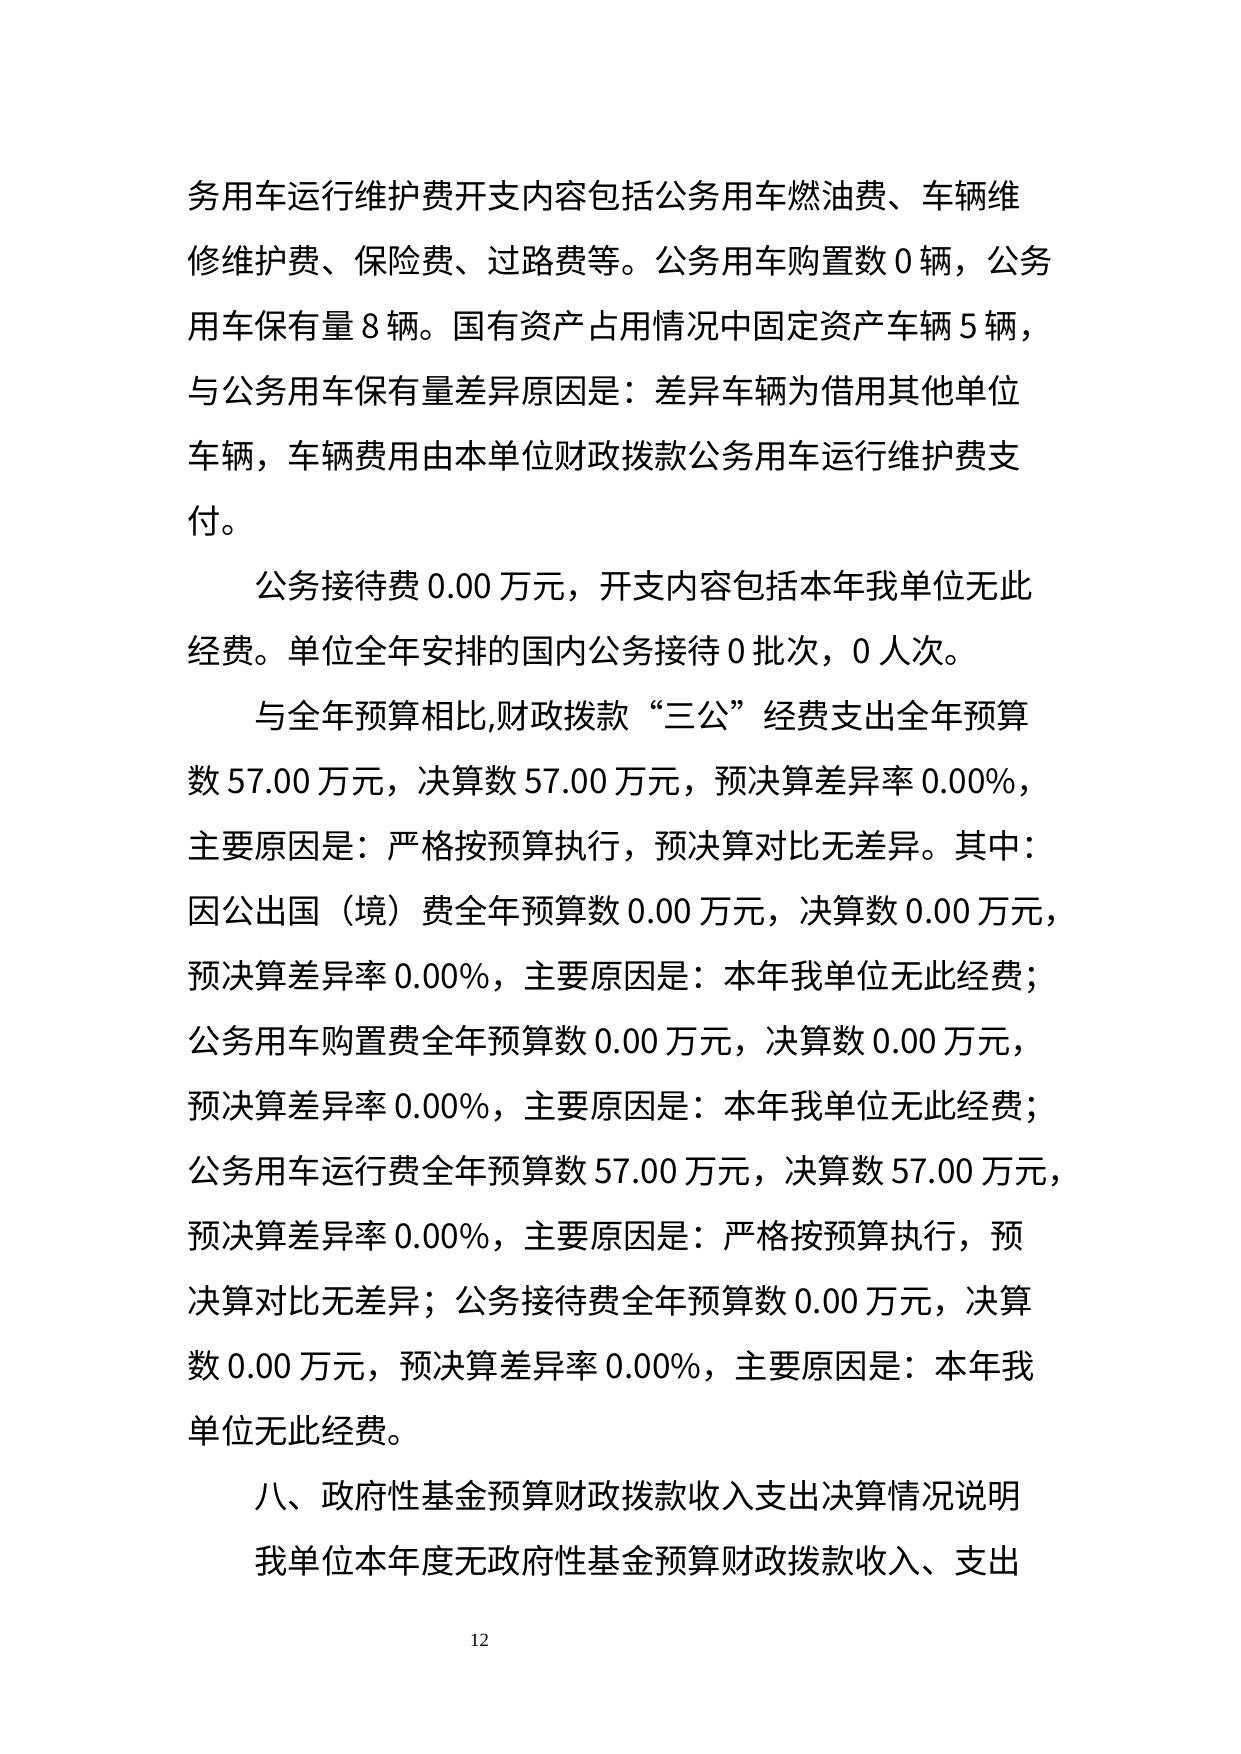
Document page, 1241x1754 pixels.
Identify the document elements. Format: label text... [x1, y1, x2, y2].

text 公务接待费0.00万元，开支内容包括本年我单位无此经费。单位全年安排的国内公务接待0批次，0人次。 [187, 552, 1053, 682]
text 八、政府性基金预算财政拨款收入支出决算情况说明 [187, 1462, 1053, 1527]
text 与全年预算相比,财政拨款“三公”经费支出全年预算数57.00万元，决算数57.00万元，预决算差异率0.00%，主要原因是：严格按预算执行，预决算对比无差异。其中：因公出国（境）费全年预算数0.00万元，决算数0.00万元，预决算差异率0.00%，主要原因是：本年我单位无此经费；公务用车购置费全年预算数0.00万元，决算数0.00万元，预决算差异率0.00%，主要原因是：本年我单位无此经费；公务用车运行费全年预算数57.00万元，决算数57.00万元，预决算差异率0.00%，主要原因是：严格按预算执行，预决算对比无差异；公务接待费全年预算数0.00万元，决算数0.00万元，预决算差异率0.00%，主要原因是：本年我单位无此经费。 [187, 682, 1053, 1462]
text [187, 162, 1053, 552]
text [187, 1527, 1053, 1592]
